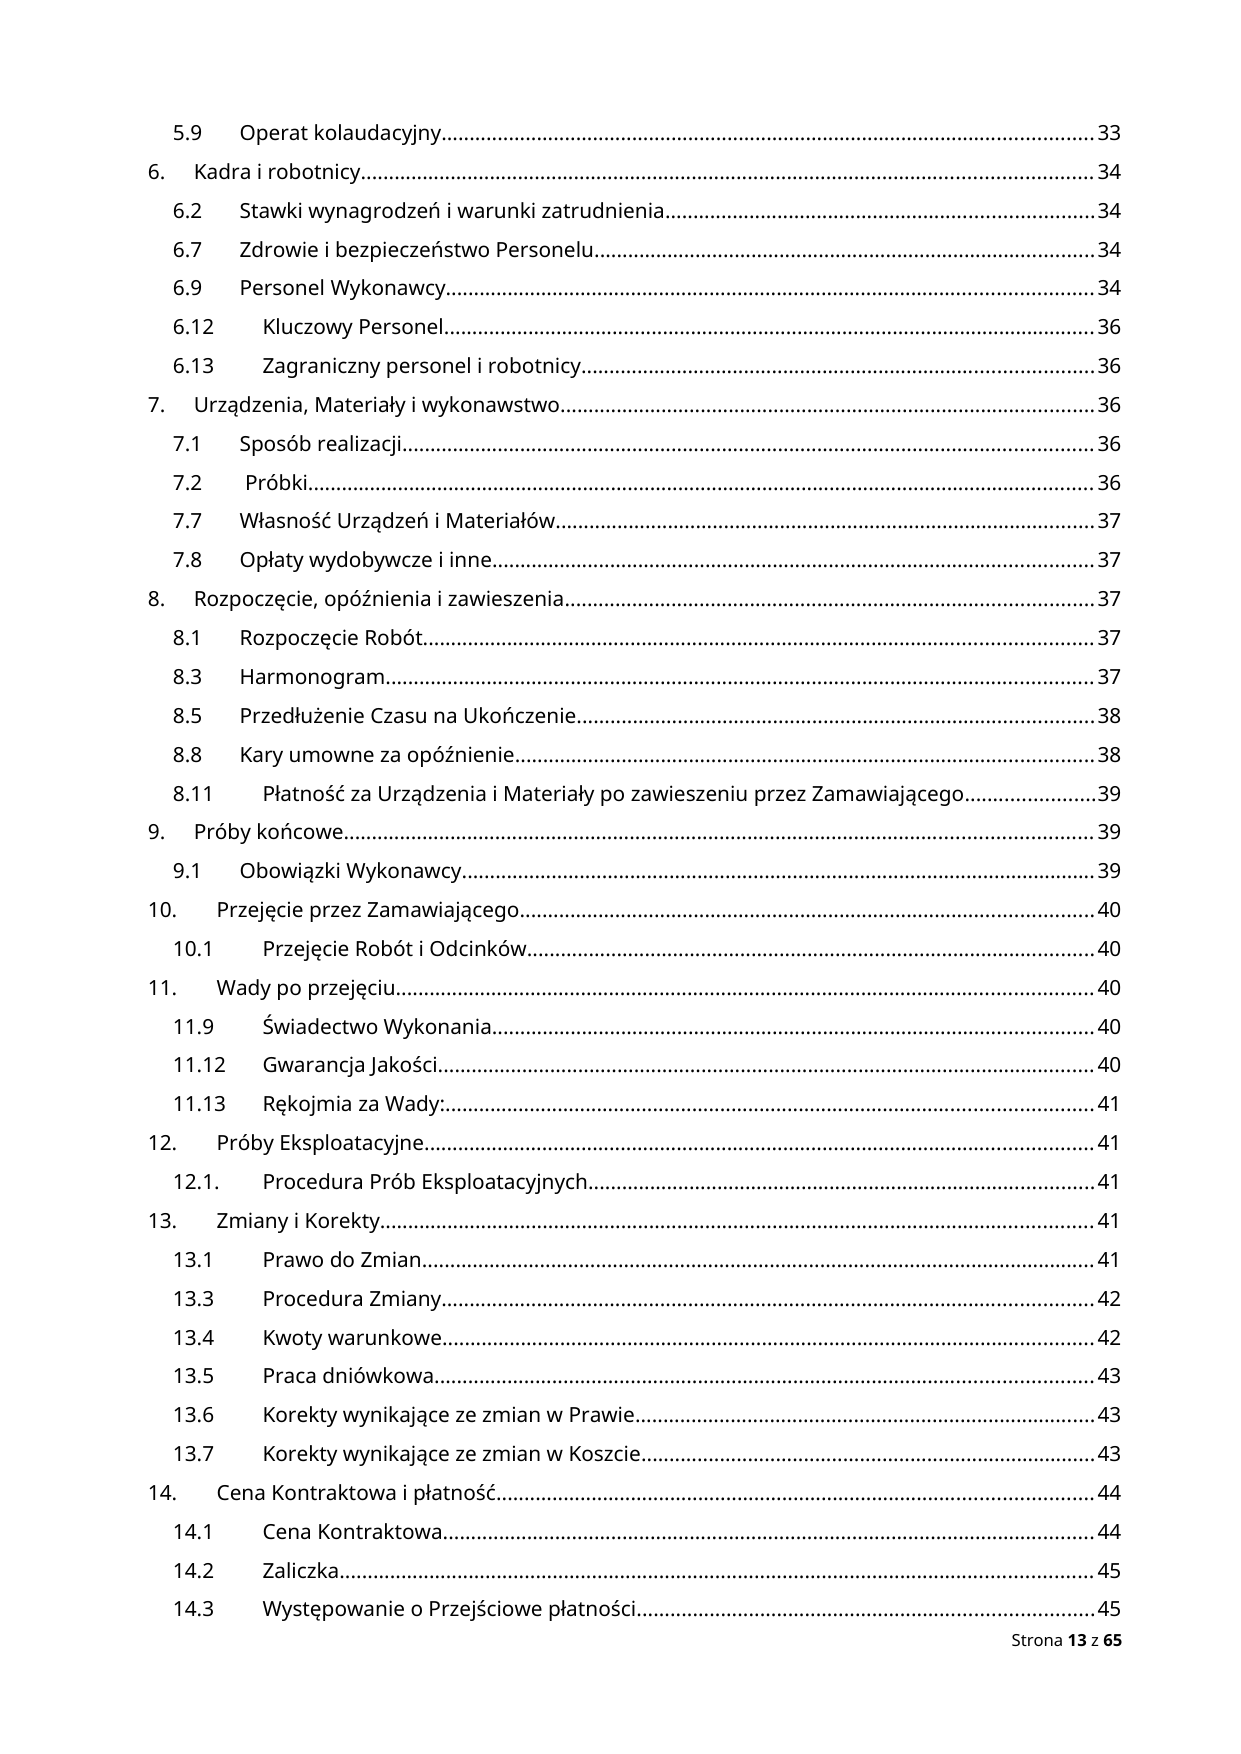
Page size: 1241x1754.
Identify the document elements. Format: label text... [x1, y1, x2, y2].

text 7.7 Własność Urządzeń i Materiałów 37 [173, 507, 1122, 535]
text 14.2 Zaliczka 45 [173, 1556, 1122, 1584]
text 11.12 Gwarancja Jakości 40 [173, 1051, 1122, 1079]
text 14.3 Występowanie o Przejściowe płatności 45 [173, 1594, 1122, 1623]
text 13. Zmiany i Korekty 41 [148, 1206, 1122, 1234]
text 8.3 Harmonogram 37 [173, 662, 1122, 691]
text 7.1 Sposób realizacji 36 [173, 429, 1122, 457]
text 11.9 Świadectwo Wykonania 40 [173, 1012, 1122, 1040]
text 6.13 Zagraniczny personel i robotnicy 36 [173, 351, 1122, 380]
text 9. Próby końcowe 39 [148, 817, 1122, 846]
text 14.1 Cena Kontraktowa 44 [173, 1517, 1122, 1545]
text 6.9 Personel Wykonawcy 34 [173, 273, 1122, 302]
text 8.8 Kary umowne za opóźnienie. 38 [173, 740, 1122, 768]
text 5.9 Operat kolaudacyjny 33 [173, 118, 1122, 147]
text 14. Cena Kontraktowa i płatność 44 [148, 1478, 1122, 1506]
text 13.5 Praca dniówkowa 43 [173, 1361, 1122, 1390]
text 8.11 Płatność za Urządzenia i Materiały po zawieszeniu przez Zamawiającego 39 [173, 779, 1122, 807]
text 8.5 Przedłużenie Czasu na Ukończenie 38 [173, 701, 1122, 729]
text 12. Próby Eksploatacyjne 41 [148, 1128, 1122, 1157]
text 6.7 Zdrowie i bezpieczeństwo Personelu 34 [173, 235, 1122, 263]
text 13.3 Procedura Zmiany 42 [173, 1284, 1122, 1312]
text 7.8 Opłaty wydobywcze i inne 37 [173, 546, 1122, 574]
text 8. Rozpoczęcie, opóźnienia i zawieszenia 37 [148, 584, 1122, 613]
text 13.6 Korekty wynikające ze zmian w Prawie 43 [173, 1400, 1122, 1429]
text 13.1 Prawo do Zmian 41 [173, 1245, 1122, 1273]
text 7.2 Próbki 36 [173, 468, 1122, 496]
text 10. Przejęcie przez Zamawiającego 40 [148, 895, 1122, 924]
text 9.1 Obowiązki Wykonawcy 39 [173, 856, 1122, 885]
text 8.1 Rozpoczęcie Robót 37 [173, 623, 1122, 652]
text 6.12 Kluczowy Personel 36 [173, 312, 1122, 341]
text 10.1 Przejęcie Robót i Odcinków 40 [173, 934, 1122, 962]
text 7. Urządzenia, Materiały i wykonawstwo 36 [148, 390, 1122, 418]
text 11. Wady po przejęciu 40 [148, 973, 1122, 1001]
text 11.13 Rękojmia za Wady: 41 [173, 1089, 1122, 1118]
text 6. Kadra i robotnicy 34 [148, 157, 1122, 185]
text 6.2 Stawki wynagrodzeń i warunki zatrudnienia 34 [173, 196, 1122, 224]
text 12.1. Procedura Prób Eksploatacyjnych 41 [173, 1167, 1122, 1196]
text 13.7 Korekty wynikające ze zmian w Koszcie 43 [173, 1439, 1122, 1468]
text 13.4 Kwoty warunkowe 42 [173, 1323, 1122, 1351]
